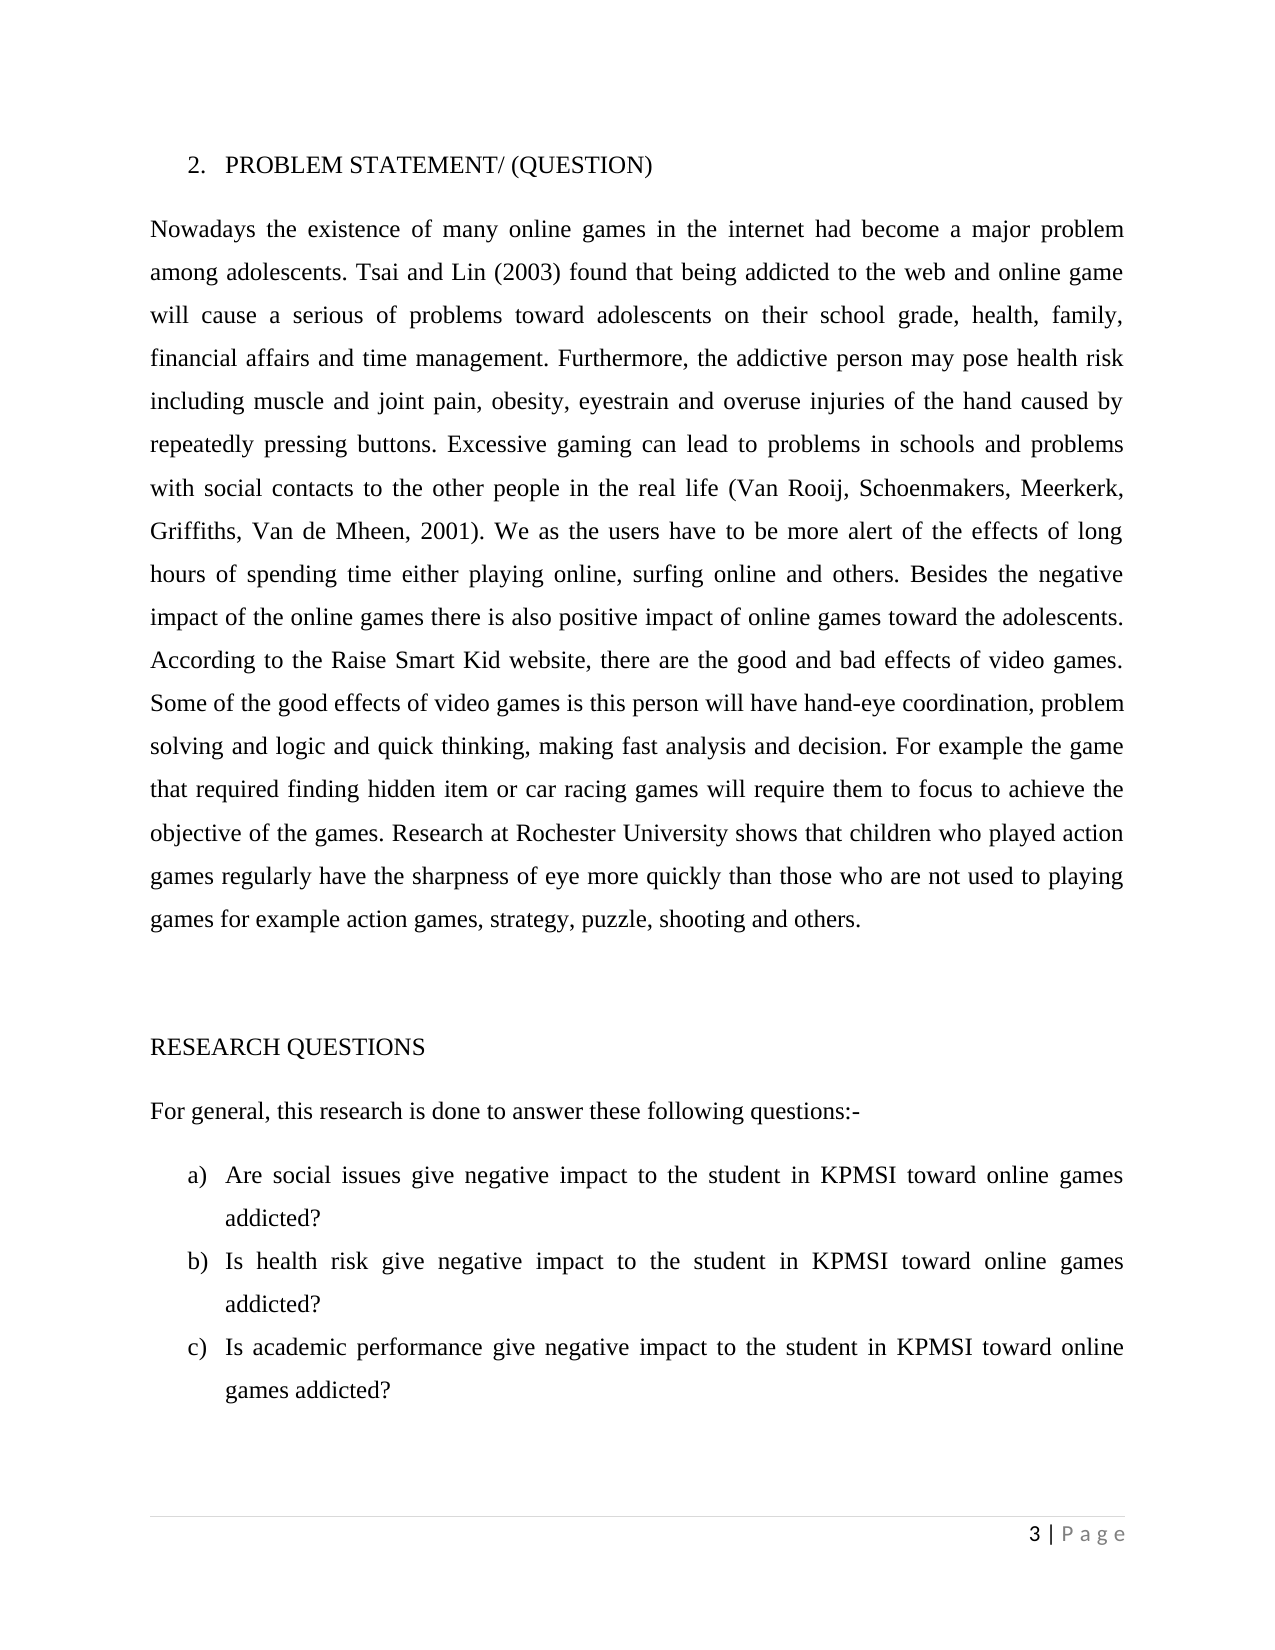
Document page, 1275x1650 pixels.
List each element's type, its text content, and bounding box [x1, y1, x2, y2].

text Nowadays the existence of many online games in the internet had become a major problem among adolescents. Tsai and Lin (2003) found that being addicted to the web and online game will cause a serious of problems toward adolescents on their school grade, health, family, financial affairs and time management. Furthermore, the addictive person may pose health risk including muscle and joint pain, obesity, eyestrain and overuse injuries of the hand caused by repeatedly pressing buttons. Excessive gaming can lead to problems in schools and problems with social contacts to the other people in the real life (Van Rooij, Schoenmakers, Meerkerk, Griffiths, Van de Mheen, 2001). We as the users have to be more alert of the effects of long hours of spending time either playing online, surfing online and others. Besides the negative impact of the online games there is also positive impact of online games toward the adolescents. According to the Raise Smart Kid website, there are the good and bad effects of video games. Some of the good effects of video games is this person will have hand-eye coordination, problem solving and logic and quick thinking, making fast analysis and decision. For example the game that required finding hidden item or car racing games will require them to focus to achieve the objective of the games. Research at Rochester University shows that children who played action games regularly have the sharpness of eye more quickly than those who are not used to playing games for example action games, strategy, puzzle, shooting and others. [150, 214, 1125, 933]
text RESEARCH QUESTIONS [150, 1032, 1125, 1061]
list Are social issues give negative impact to the student in KPMSI toward online games addicted? [187, 1160, 1125, 1232]
list Is academic performance give negative impact to the student in KPMSI toward online games addicted? [187, 1332, 1125, 1404]
list Is health risk give negative impact to the student in KPMSI toward online games addicted? [187, 1246, 1125, 1318]
list PROBLEM STATEMENT/ (QUESTION) [187, 150, 1125, 179]
text For general, this research is done to answer these following questions:- [150, 1096, 1125, 1124]
